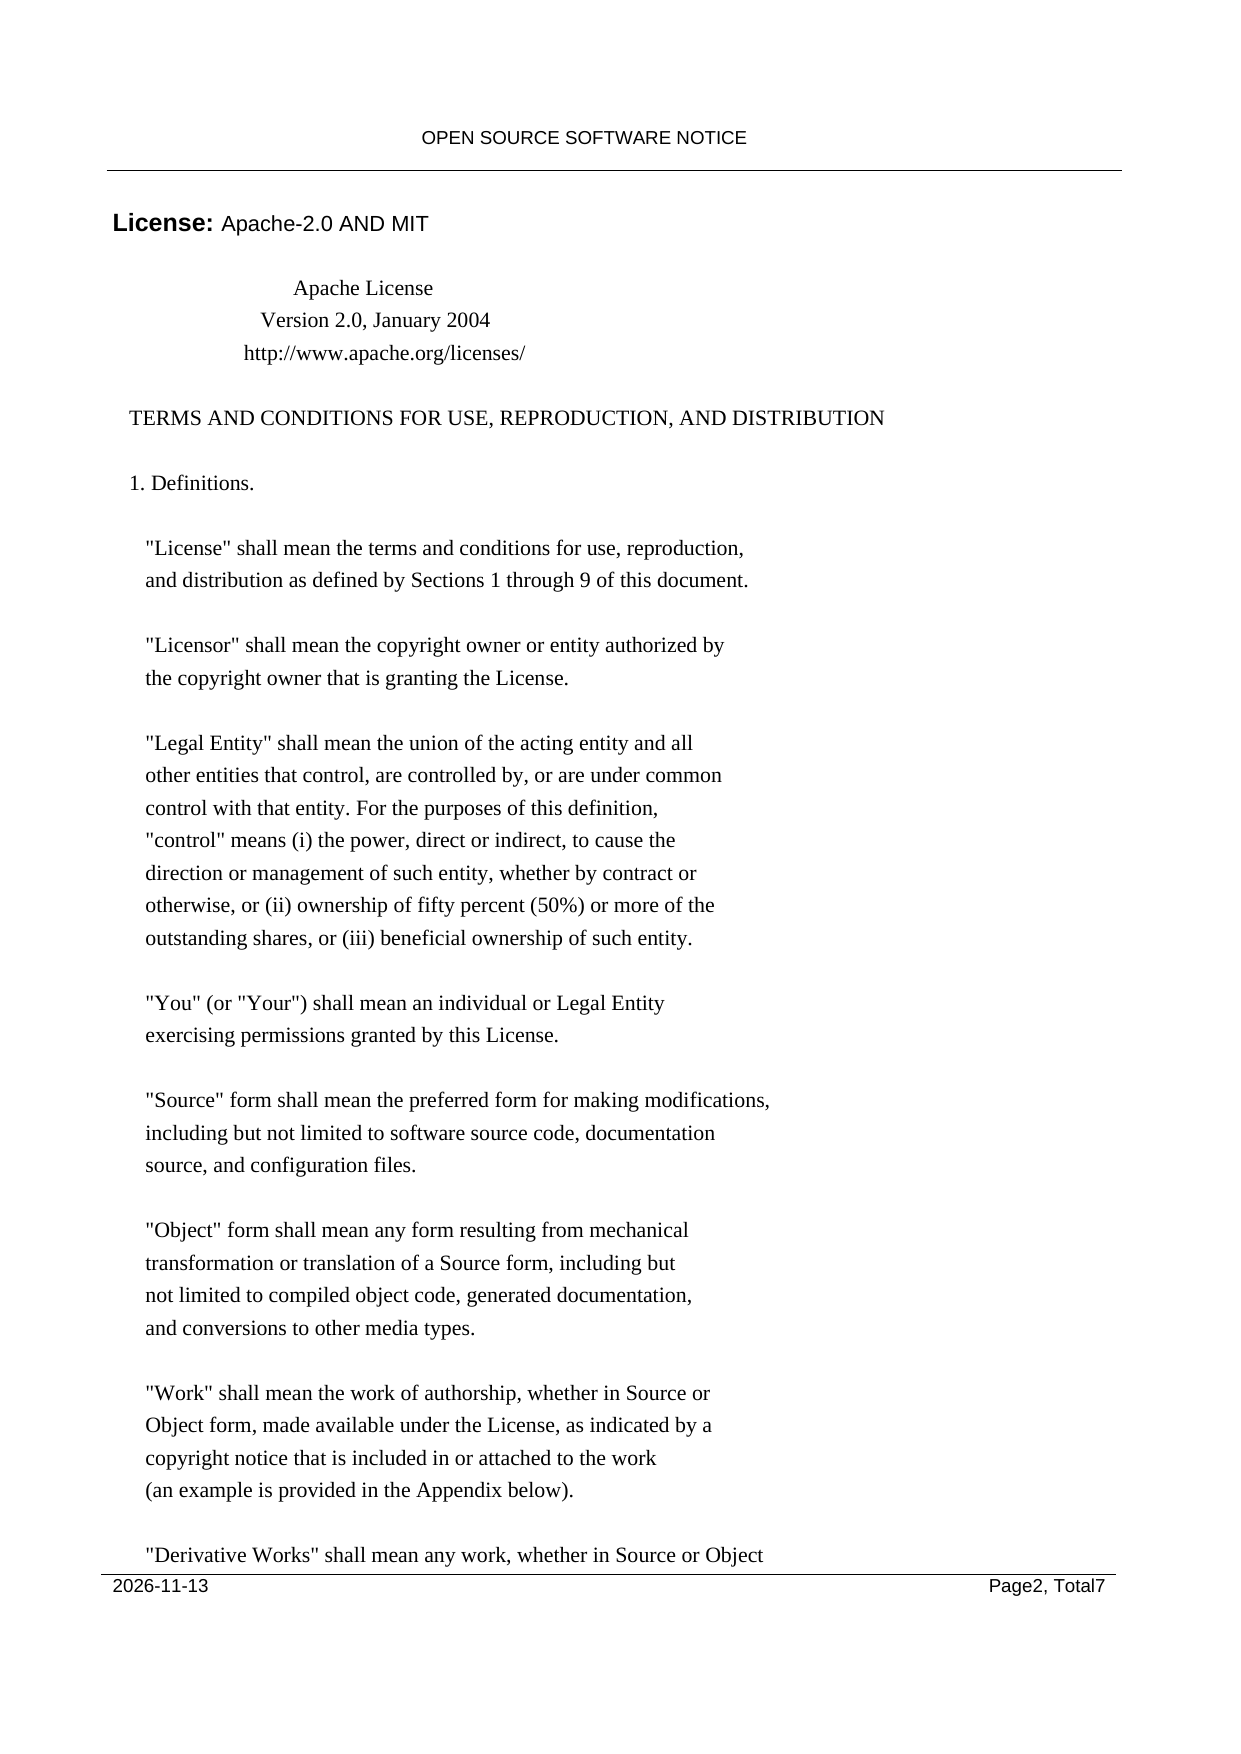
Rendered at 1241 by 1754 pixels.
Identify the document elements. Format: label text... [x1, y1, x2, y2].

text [112, 239, 1128, 1571]
text License: Apache-2.0 AND MIT [112, 206, 1128, 239]
